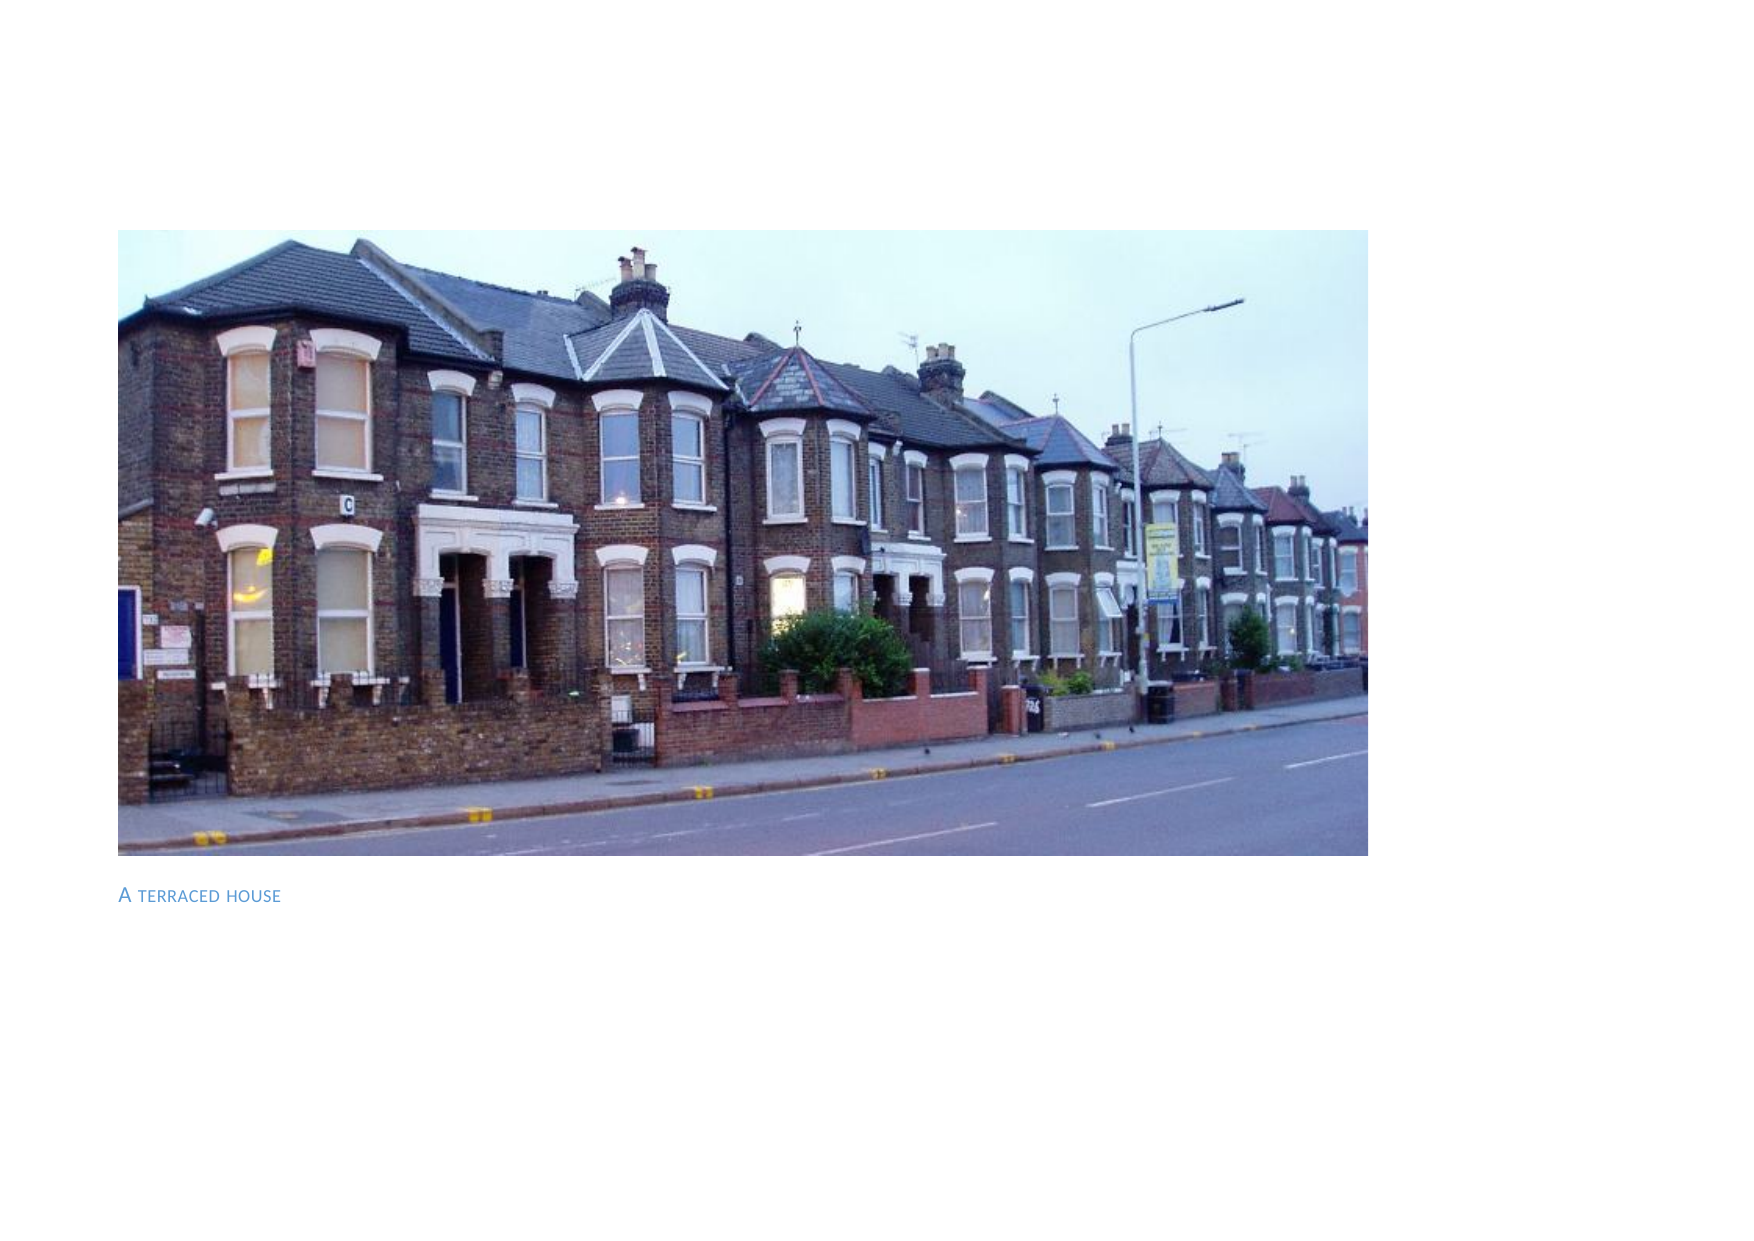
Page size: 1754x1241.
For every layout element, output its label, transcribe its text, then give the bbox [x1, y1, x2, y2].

picture [118, 230, 1369, 856]
text A terraced house [118, 880, 1636, 908]
